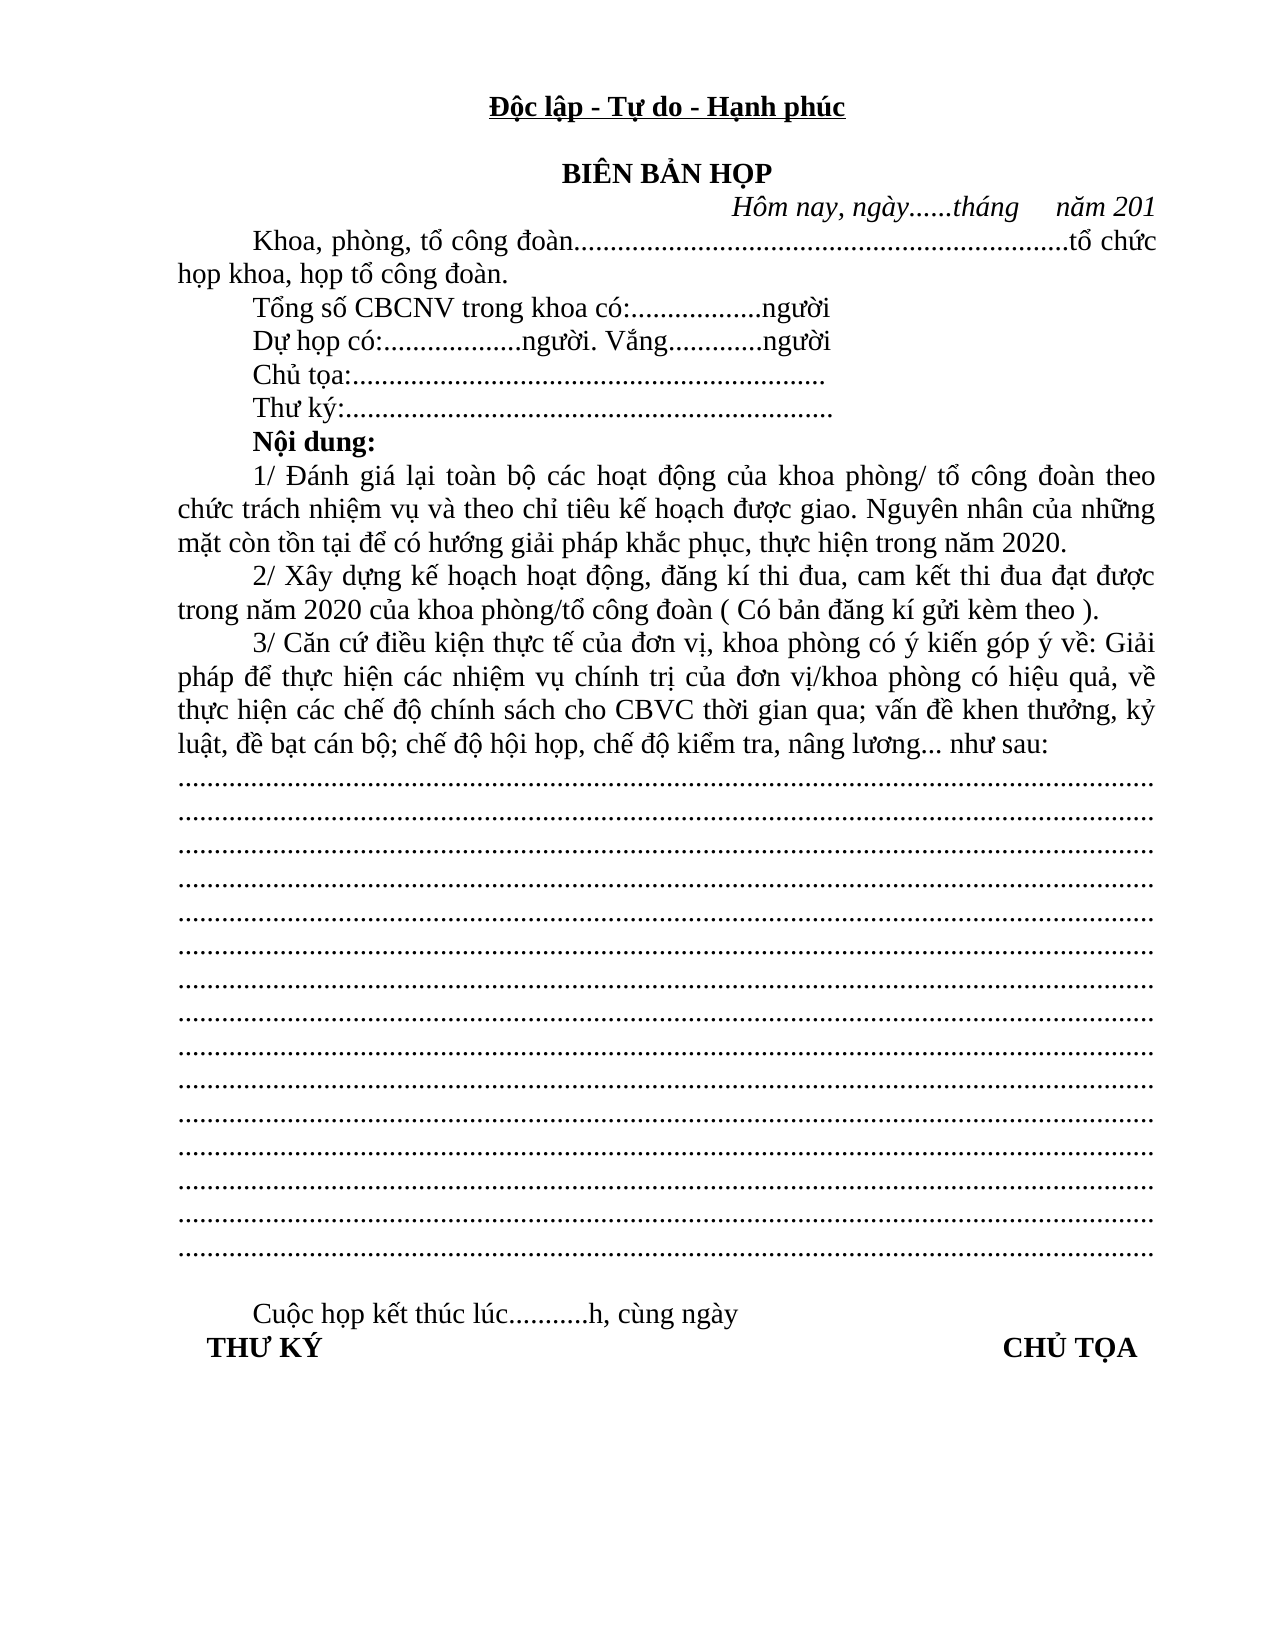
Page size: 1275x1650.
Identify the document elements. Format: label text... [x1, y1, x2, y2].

text Độc lập - Tự do - Hạnh phúc [177, 89, 1157, 122]
text THƯ KÝ CHỦ TỌA [177, 1330, 1157, 1363]
text .......................................................................................................................................................................................................................................................................................................................................................................................................................................................................................................................................................................................................................................................................................................................................................................................................................................................................................................................................................................................................................................................................................................................................................................................................................................................................................................................................................................................................................................................................................................................................................................................................................................................................................................................................................................................................................................................................................................................................................................................................................................................................................... [177, 759, 1157, 1263]
text Tổng số CBCNV trong khoa có:..................người [177, 290, 1157, 323]
text Dự họp có:...................người. Vắng.............người [177, 323, 1157, 357]
text 1/ Đánh giá lại toàn bộ các hoạt động của khoa phòng/ tổ công đoàn theo chức trách nhiệm vụ và theo chỉ tiêu kế hoạch được giao. Nguyên nhân của những mặt còn tồn tại để có hướng giải pháp khắc phục, thực hiện trong năm 2020. [177, 458, 1157, 558]
text Nội dung: [177, 424, 1157, 458]
text Thư ký:................................................................... [177, 391, 1157, 424]
text 3/ Căn cứ điều kiện thực tế của đơn vị, khoa phòng có ý kiến góp ý về: Giải pháp để thực hiện các nhiệm vụ chính trị của đơn vị/khoa phòng có hiệu quả, về thực hiện các chế độ chính sách cho CBVC thời gian qua; vấn đề khen thưởng, kỷ luật, đề bạt cán bộ; chế độ hội họp, chế độ kiểm tra, nâng lương... như sau: [177, 625, 1157, 759]
text Hôm nay, ngày......tháng năm 201 [177, 189, 1157, 223]
text Khoa, phòng, tổ công đoàn....................................................................tổ chức họp khoa, họp tổ công đoàn. [177, 223, 1157, 290]
text BIÊN BẢN HỌP [177, 156, 1157, 189]
text 2/ Xây dựng kế hoạch hoạt động, đăng kí thi đua, cam kết thi đua đạt được trong năm 2020 của khoa phòng/tổ công đoàn ( Có bản đăng kí gửi kèm theo ). [177, 558, 1157, 625]
text Chủ tọa:................................................................. [177, 357, 1157, 391]
text Cuộc họp kết thúc lúc...........h, cùng ngày [177, 1296, 1157, 1330]
